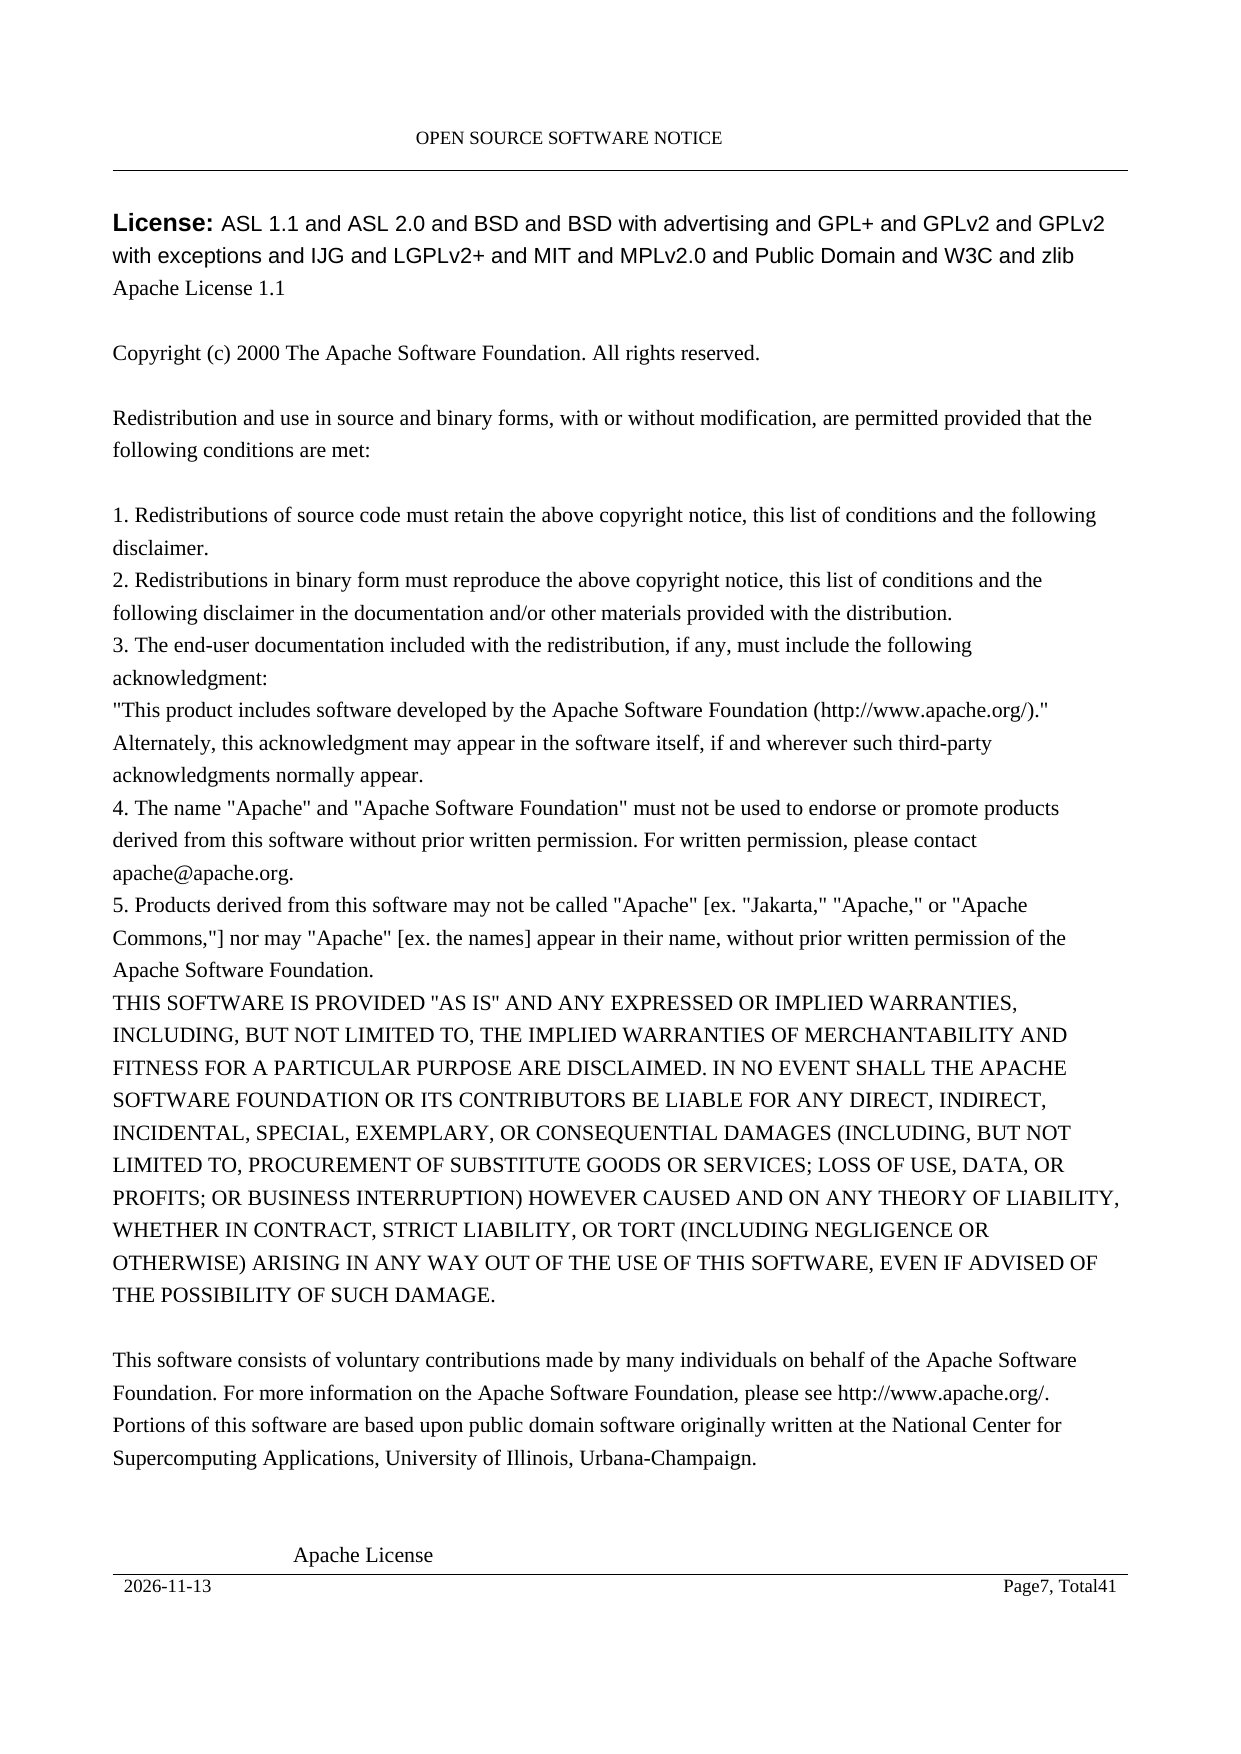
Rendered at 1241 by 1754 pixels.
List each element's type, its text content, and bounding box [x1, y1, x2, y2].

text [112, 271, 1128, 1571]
text License: ASL 1.1 and ASL 2.0 and BSD and BSD with advertising and GPL+ and GPLv2 and GPLv2 with exceptions and IJG and LGPLv2+ and MIT and MPLv2.0 and Public Domain and W3C and zlib [112, 206, 1128, 271]
